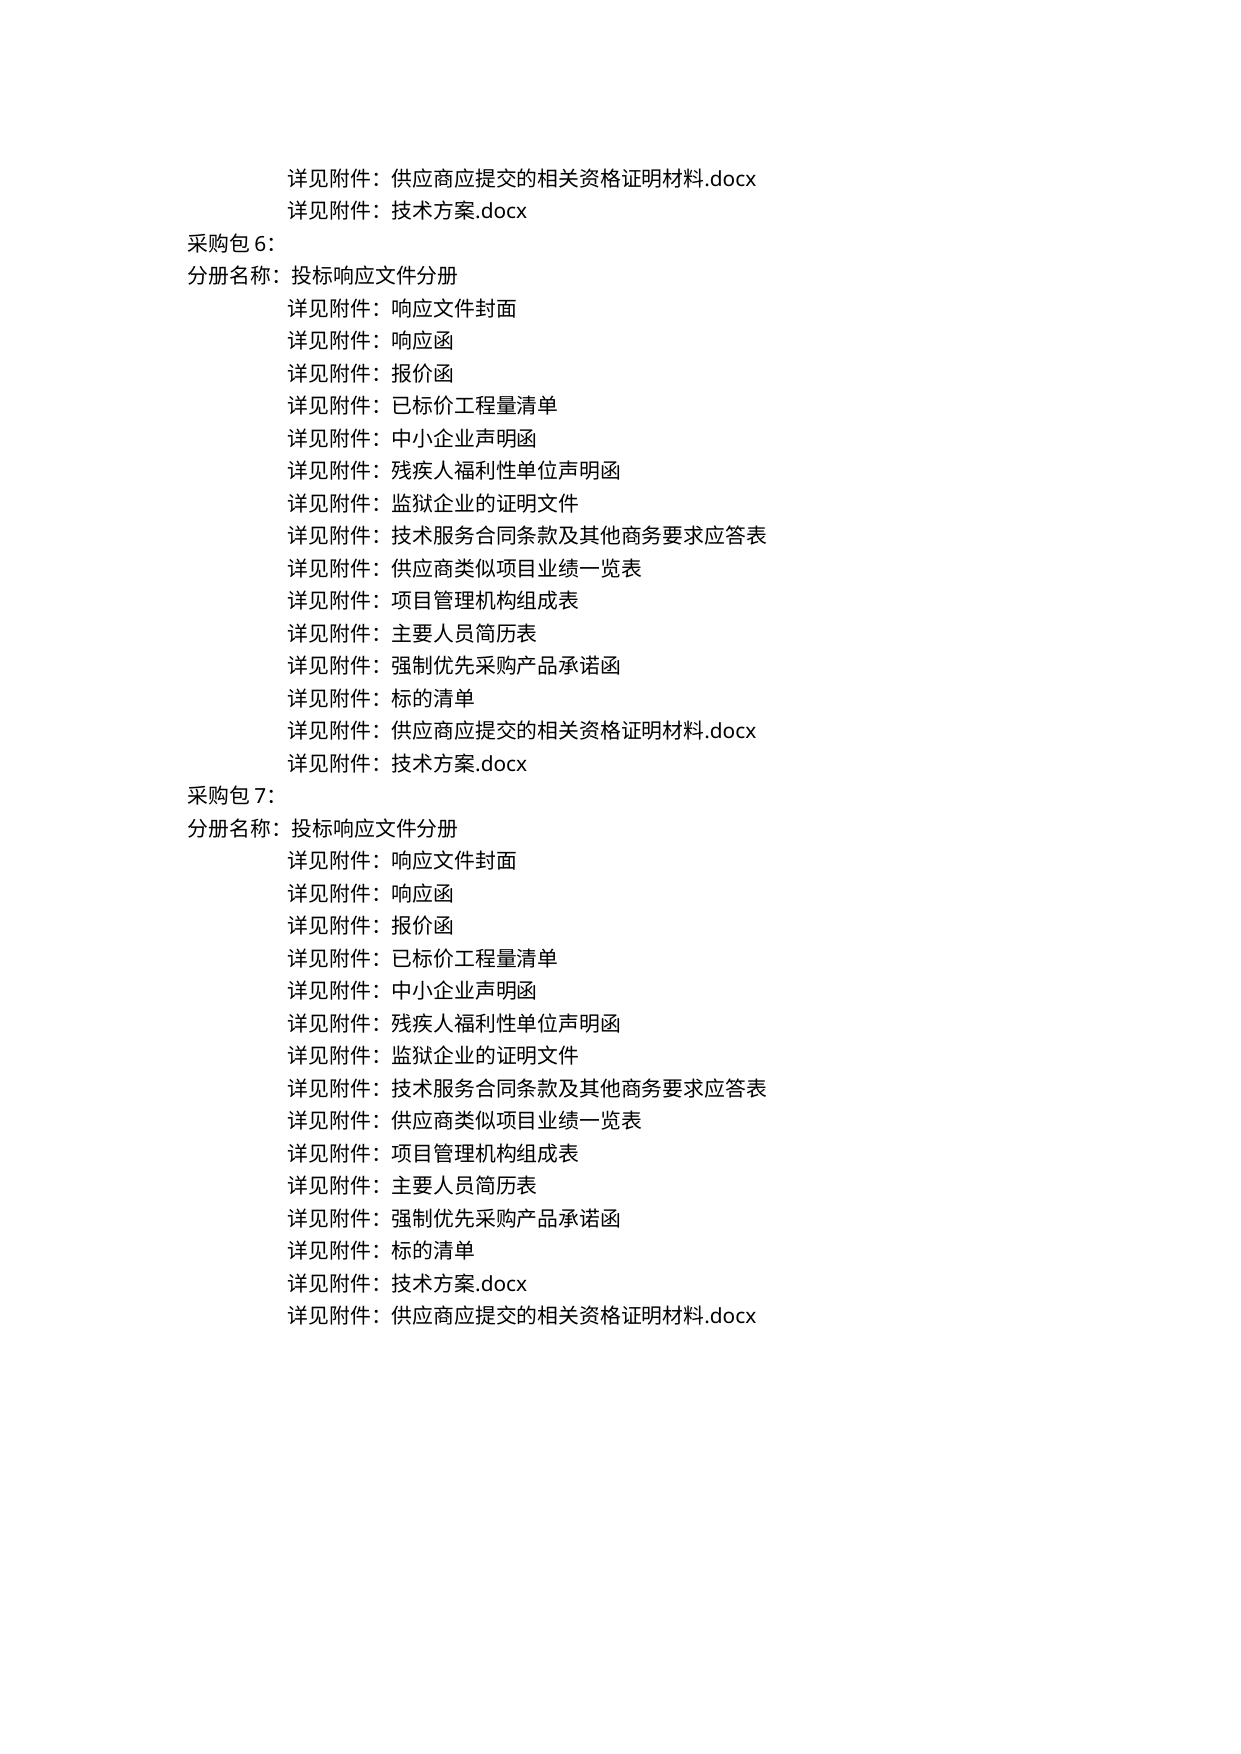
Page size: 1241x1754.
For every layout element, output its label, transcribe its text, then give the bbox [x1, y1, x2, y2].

text 详见附件：中小企业声明函 [187, 974, 1053, 1007]
text 详见附件：主要人员简历表 [187, 617, 1053, 649]
text 详见附件：供应商应提交的相关资格证明材料.docx [187, 1299, 1053, 1332]
text 详见附件：供应商类似项目业绩一览表 [187, 1104, 1053, 1137]
text 详见附件：响应文件封面 [187, 292, 1053, 324]
text 详见附件：技术服务合同条款及其他商务要求应答表 [187, 1072, 1053, 1104]
text 详见附件：中小企业声明函 [187, 422, 1053, 454]
text 采购包6： [187, 227, 1053, 259]
text 详见附件：标的清单 [187, 1234, 1053, 1267]
text 详见附件：残疾人福利性单位声明函 [187, 454, 1053, 487]
text 详见附件：响应函 [187, 324, 1053, 357]
text 详见附件：标的清单 [187, 682, 1053, 714]
text 详见附件：已标价工程量清单 [187, 389, 1053, 422]
text 详见附件：供应商类似项目业绩一览表 [187, 552, 1053, 584]
text 详见附件：项目管理机构组成表 [187, 1137, 1053, 1169]
text 分册名称：投标响应文件分册 [187, 259, 1053, 292]
text 详见附件：监狱企业的证明文件 [187, 487, 1053, 519]
text 详见附件：强制优先采购产品承诺函 [187, 1202, 1053, 1234]
text 详见附件：响应函 [187, 877, 1053, 909]
text 详见附件：残疾人福利性单位声明函 [187, 1007, 1053, 1039]
text 详见附件：技术方案.docx [187, 194, 1053, 227]
text 分册名称：投标响应文件分册 [187, 812, 1053, 844]
text 详见附件：技术方案.docx [187, 1267, 1053, 1299]
text 详见附件：主要人员简历表 [187, 1169, 1053, 1202]
text 详见附件：监狱企业的证明文件 [187, 1039, 1053, 1072]
text 详见附件：报价函 [187, 357, 1053, 389]
text 详见附件：供应商应提交的相关资格证明材料.docx [187, 162, 1053, 194]
text 详见附件：已标价工程量清单 [187, 942, 1053, 974]
text 详见附件：项目管理机构组成表 [187, 584, 1053, 617]
text 详见附件：供应商应提交的相关资格证明材料.docx [187, 714, 1053, 747]
text 详见附件：强制优先采购产品承诺函 [187, 649, 1053, 682]
text 详见附件：响应文件封面 [187, 844, 1053, 877]
text 详见附件：技术服务合同条款及其他商务要求应答表 [187, 519, 1053, 552]
text 详见附件：技术方案.docx [187, 747, 1053, 779]
text 采购包7： [187, 779, 1053, 812]
text 详见附件：报价函 [187, 909, 1053, 942]
